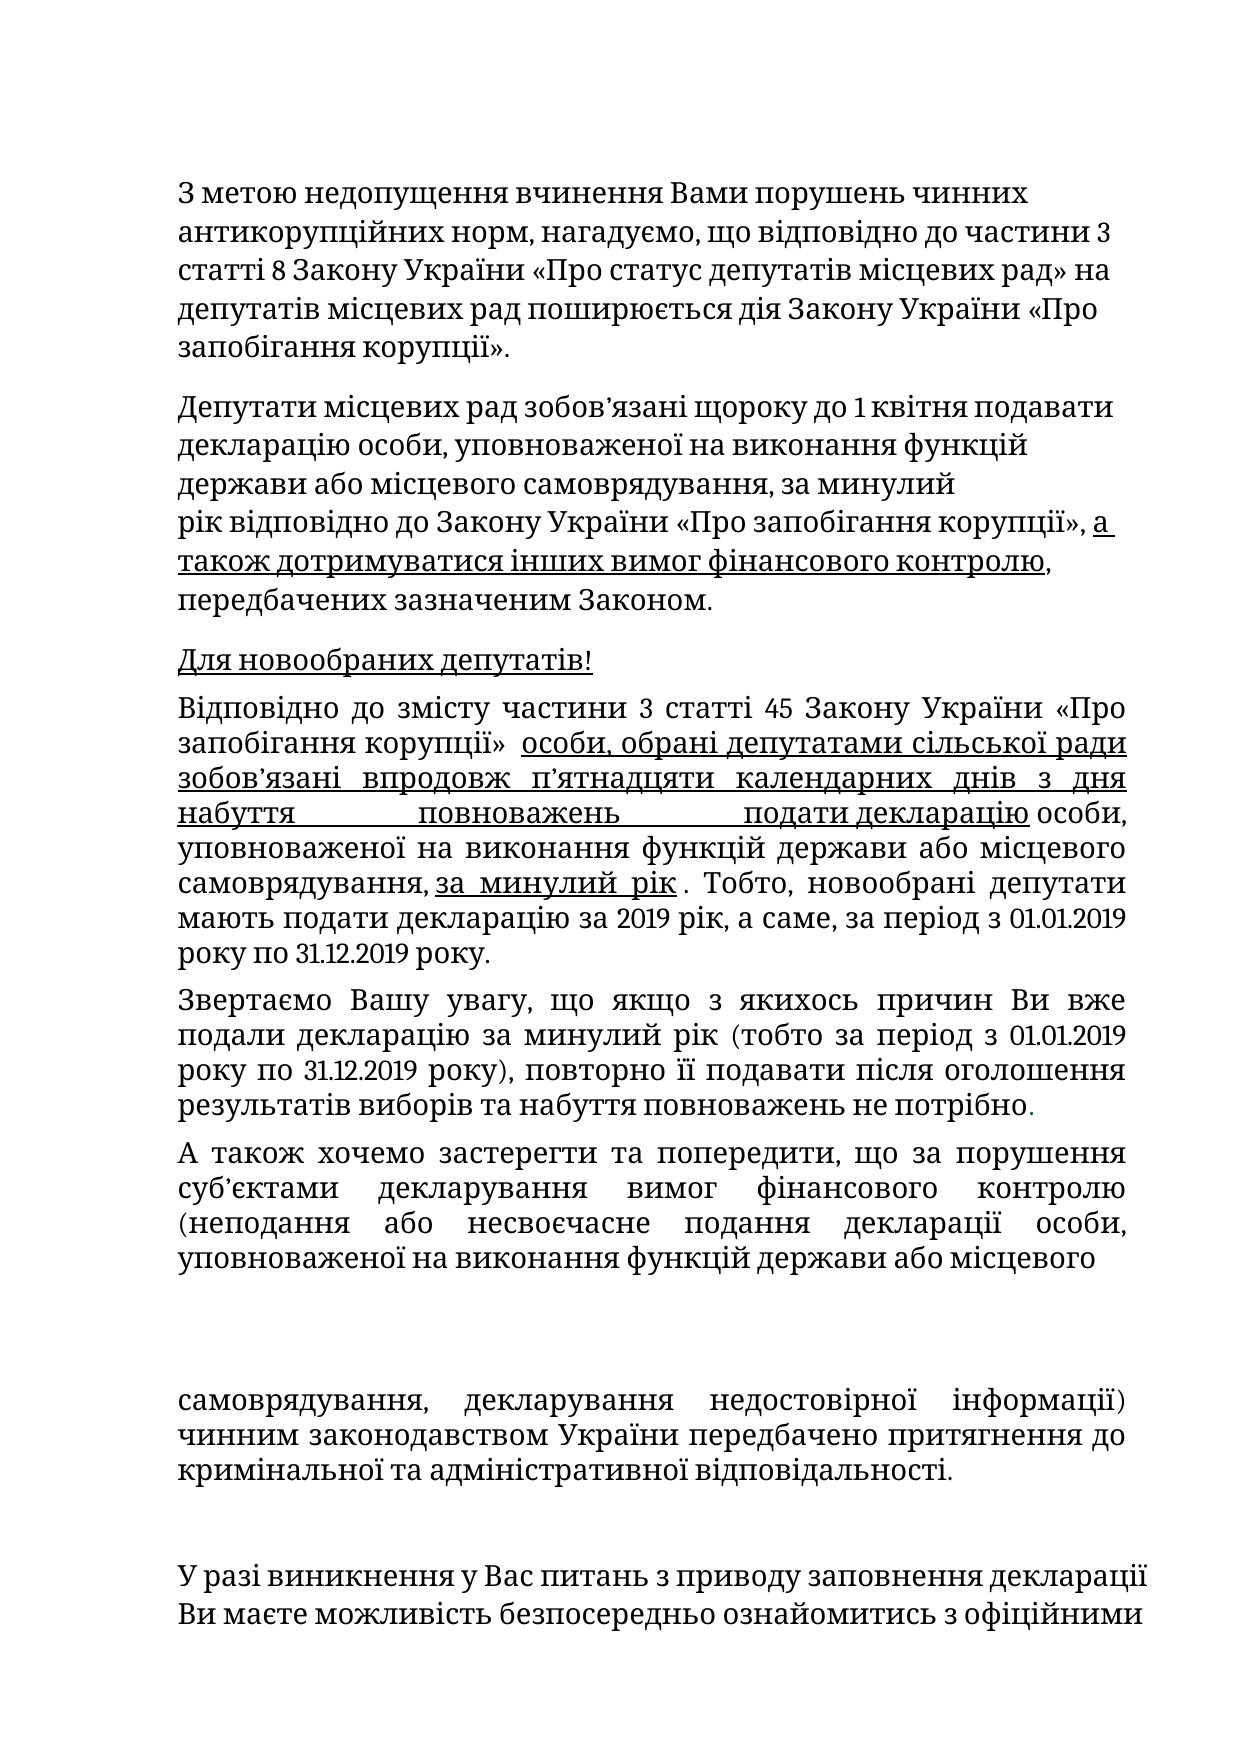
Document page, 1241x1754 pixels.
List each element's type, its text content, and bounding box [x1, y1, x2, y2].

text Відповідно до змісту частини 3 статті 45 Закону України «Про запобігання корупції» особи, обрані депутатами сільської ради зобов’язані впродовж п’ятнадцяти календарних днів з дня набуття повноважень подати декларацію особи, уповноваженої на виконання функцій держави або місцевого самоврядування, за минулий рік . Тобто, новообрані депутати мають подати декларацію за 2019 рік, а саме, за період з 01.01.2019 року по 31.12.2019 року. [177, 691, 1127, 790]
text самоврядування, декларування недостовірної інформації) чинним законодавством України передбачено притягнення до кримінальної та адміністративної відповідальності. [177, 1453, 1127, 1488]
text Відповідно до змісту частини 3 статті 45 Закону України «Про запобігання корупції» особи, обрані депутатами сільської ради зобов’язані впродовж п’ятнадцяти календарних днів з дня набуття повноважень подати декларацію особи, уповноваженої на виконання функцій держави або місцевого самоврядування, за минулий рік . Тобто, новообрані депутати мають подати декларацію за 2019 рік, а саме, за період з 01.01.2019 року по 31.12.2019 року. [177, 791, 1127, 971]
text А також хочемо застерегти та попередити, що за порушення суб’єктами декларування вимог фінансового контролю (неподання або несвоєчасне подання декларації особи, уповноваженої на виконання функцій держави або місцевого [177, 1241, 1127, 1276]
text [177, 1560, 1152, 1632]
text Для новообраних депутатів! [177, 643, 1127, 678]
text Звертаємо Вашу увагу, що якщо з якихось причин Ви вже подали декларацію за минулий рік (тобто за період з 01.01.2019 року по 31.12.2019 року), повторно її подавати після оголошення результатів виборів та набуття повноважень не потрібно. [177, 983, 1127, 1123]
text Депутати місцевих рад зобов’язані щороку до 1 квітня подавати декларацію особи, уповноваженої на виконання функцій держави або місцевого самоврядування, за минулий рік відповідно до Закону України «Про запобігання корупції», а також дотримуватися інших вимог фінансового контролю, передбачених зазначеним Законом. [177, 391, 1152, 617]
text З метою недопущення вчинення Вами порушень чинних антикорупційних норм, нагадуємо, що відповідно до частини 3 статті 8 Закону України «Про статус депутатів місцевих рад» на депутатів місцевих рад поширюється дія Закону України «Про запобігання корупції». [177, 177, 1152, 365]
